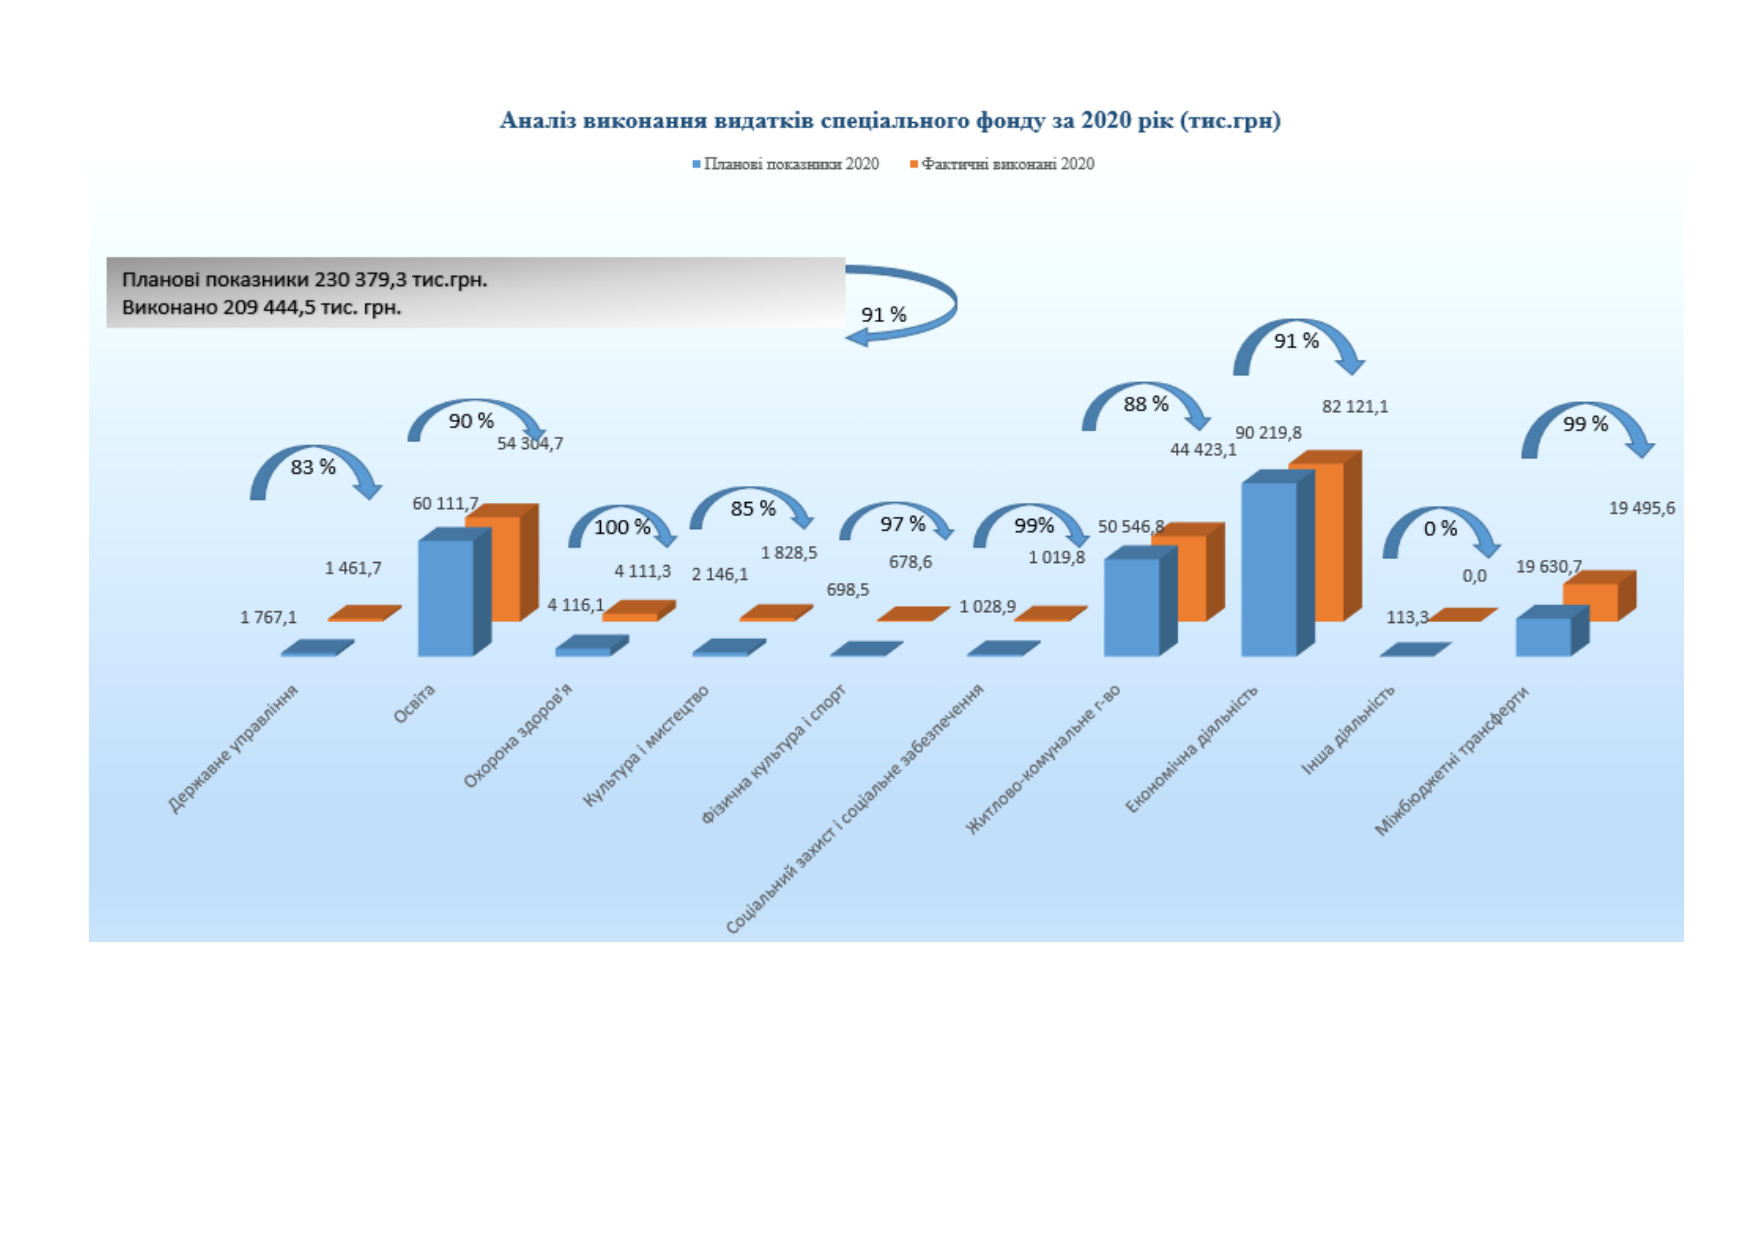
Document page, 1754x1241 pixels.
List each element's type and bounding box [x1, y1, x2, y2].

picture [88, 102, 1684, 942]
